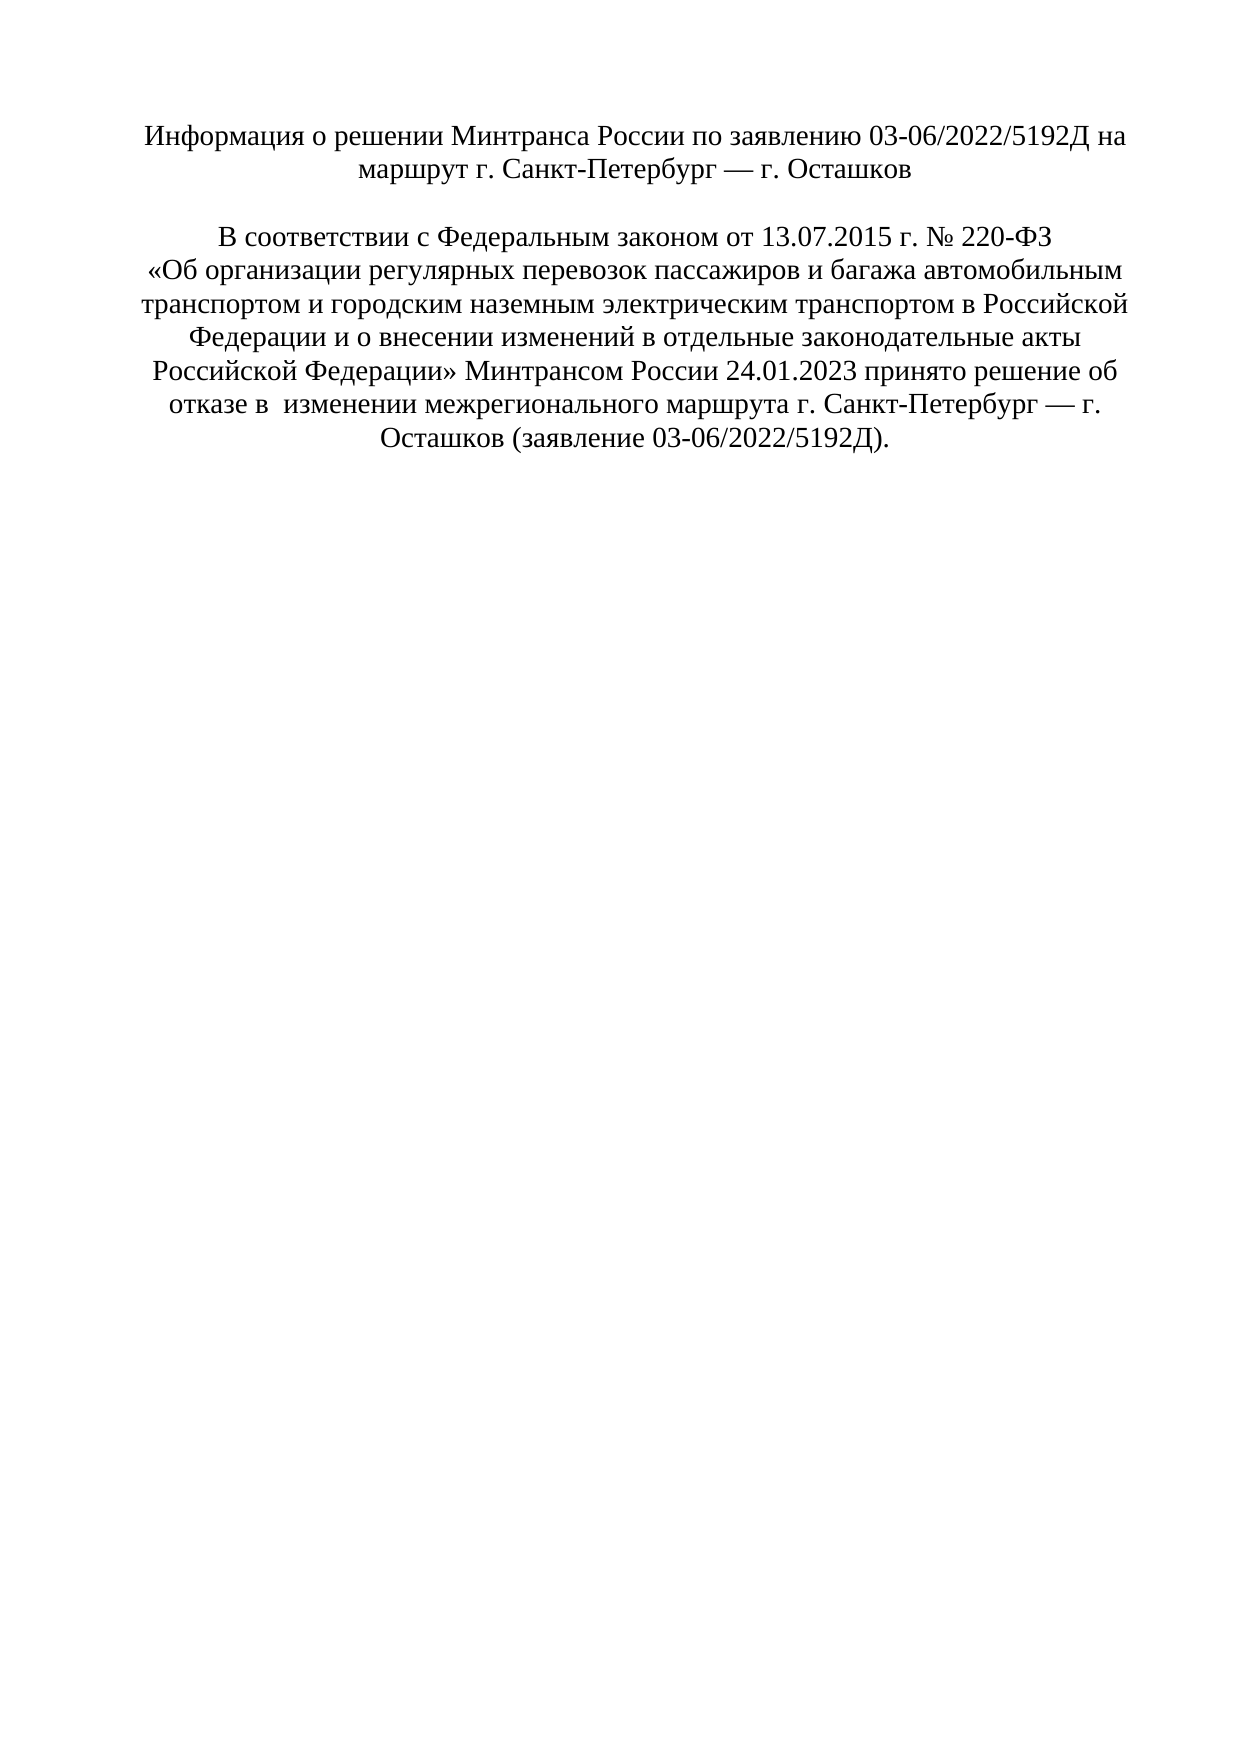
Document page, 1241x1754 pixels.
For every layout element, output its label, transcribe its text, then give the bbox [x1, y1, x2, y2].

text Информация о решении Минтранса России по заявлению 03-06/2022/5192Д на маршрут г. Санкт-Петербург — г. Осташков [118, 118, 1152, 185]
text В соответствии с Федеральным законом от 13.07.2015 г. № 220-ФЗ «Об организации регулярных перевозок пассажиров и багажа автомобильным транспортом и городским наземным электрическим транспортом в Российской Федерации и о внесении изменений в отдельные законодательные акты Российской Федерации» Минтрансом России 24.01.2023 принято решение об отказе в изменении межрегионального маршрута г. Санкт-Петербург — г. Осташков (заявление 03-06/2022/5192Д). [118, 219, 1152, 453]
